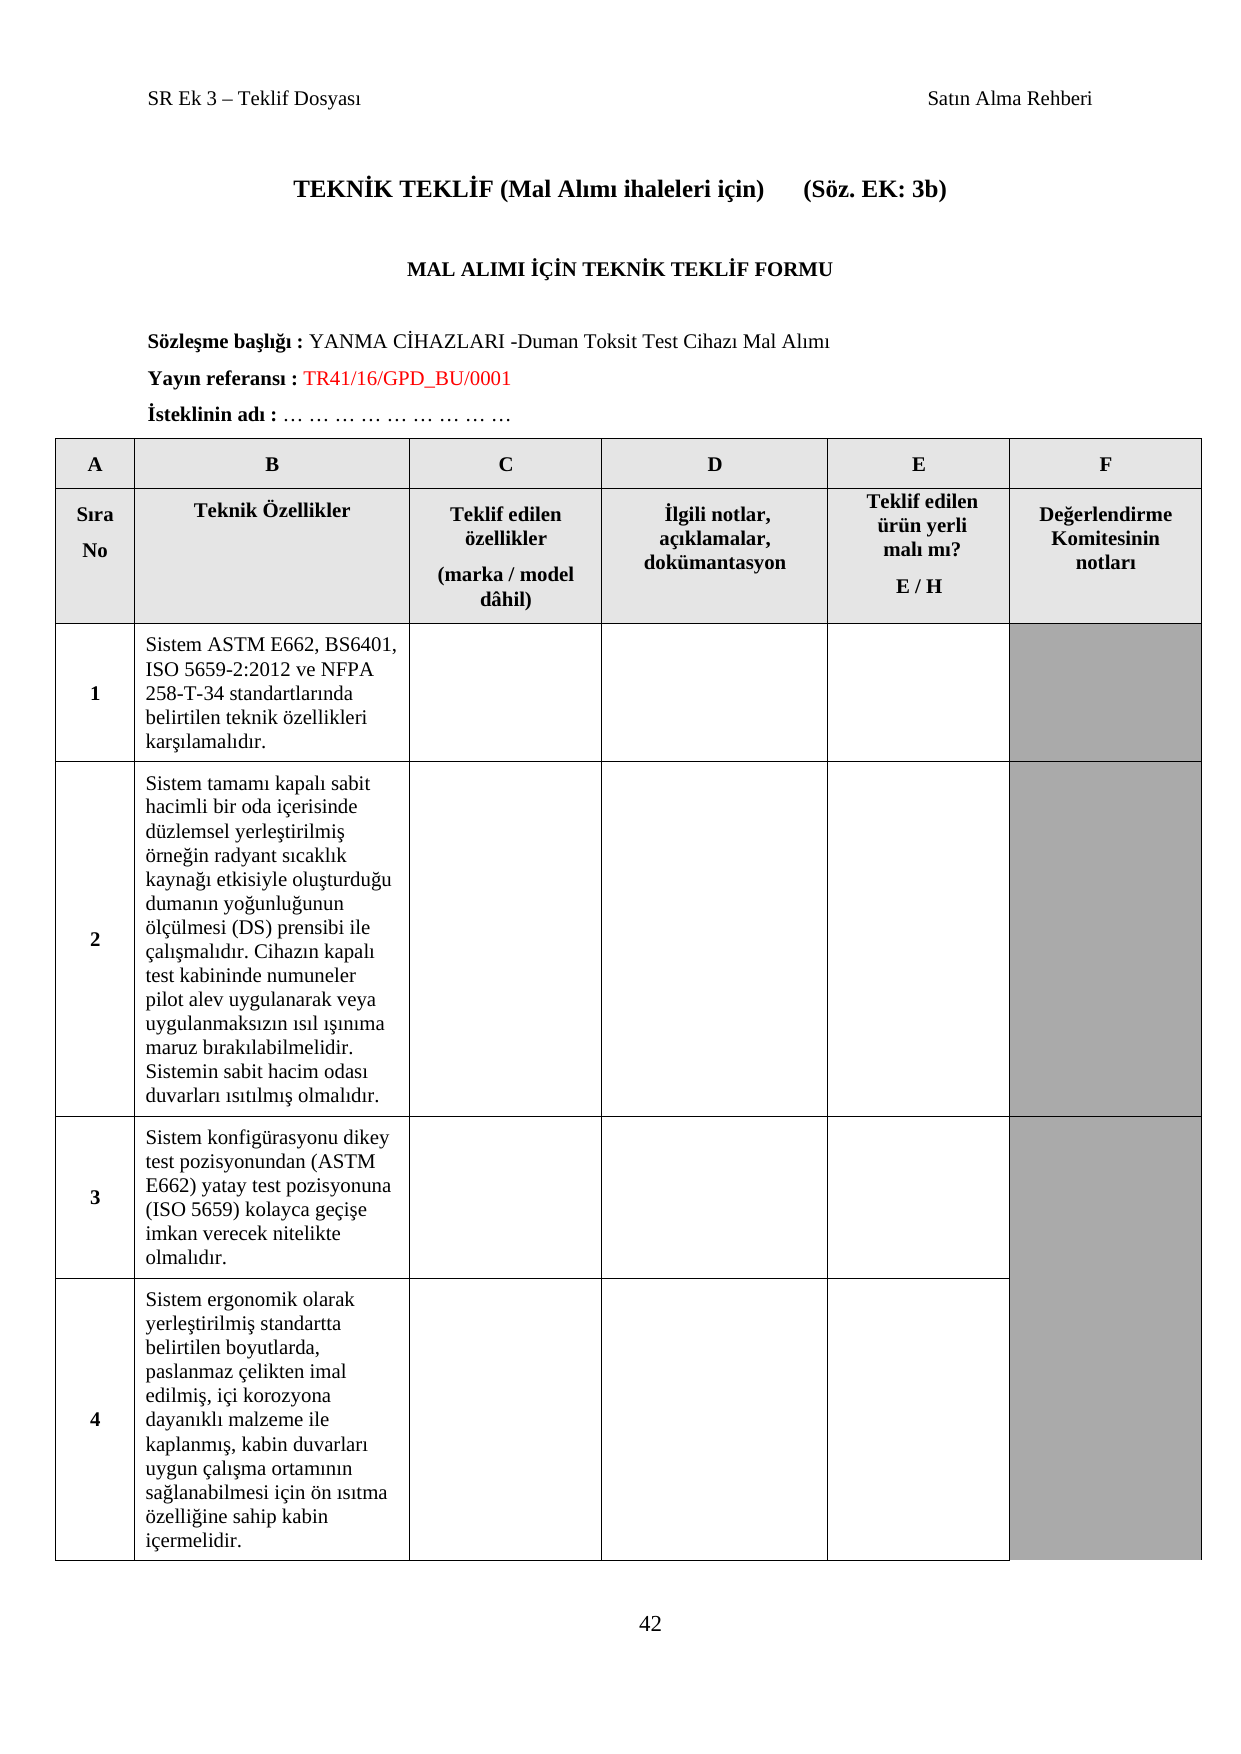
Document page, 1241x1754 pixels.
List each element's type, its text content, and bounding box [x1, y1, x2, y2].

table_cell Sistem tamamı kapalı sabit hacimli bir oda içerisinde düzlemsel yerleştirilmiş örneğin radyant sıcaklık kaynağı etkisiyle oluşturduğu dumanın yoğunluğunun ölçülmesi (DS) prensibi ile çalışmalıdır. Cihazın kapalı test kabininde numuneler pilot alev uygulanarak veya uygulanmaksızın ısıl ışınıma maruz bırakılabilmelidir. Sistemin sabit hacim odası duvarları ısıtılmış olmalıdır. [135, 762, 409, 1116]
table_cell 3 [56, 1117, 134, 1278]
table_cell [1010, 1278, 1201, 1560]
table_cell 1 [56, 624, 134, 761]
table_cell [828, 1279, 1009, 1560]
table_cell [1010, 762, 1201, 1116]
table_cell [410, 1279, 601, 1560]
table_cell [1010, 1117, 1201, 1278]
table_header E [828, 439, 1009, 488]
table_cell [602, 1279, 827, 1560]
table_cell Sistem ASTM E662, BS6401, ISO 5659-2:2012 ve NFPA 258-T-34 standartlarında belirtilen teknik özellikleri karşılamalıdır. [135, 624, 409, 761]
text Sözleşme başlığı : YANMA CİHAZLARI -Duman Toksit Test Cihazı Mal Alımı [147, 329, 870, 353]
table_cell 2 [56, 762, 134, 1116]
table_cell [828, 762, 1009, 1116]
table_header C [410, 439, 601, 488]
table_cell Teknik Özellikler [135, 489, 409, 623]
table_header A [56, 439, 134, 488]
text TEKNİK TEKLİF (Mal Alımı ihaleleri için) (Söz. EK: 3b) [293, 174, 1223, 202]
table_cell Sistem ergonomik olarak yerleştirilmiş standartta belirtilen boyutlarda, paslanmaz çelikten imal edilmiş, içi korozyona dayanıklı malzeme ile kaplanmış, kabin duvarları uygun çalışma ortamının sağlanabilmesi için ön ısıtma özelliğine sahip kabin içermelidir. [135, 1279, 409, 1560]
table_cell Teklif edilen özellikler (marka / model dâhil) [410, 489, 601, 623]
table_cell Sistem konfigürasyonu dikey test pozisyonundan (ASTM E662) yatay test pozisyonuna (ISO 5659) kolayca geçişe imkan verecek nitelikte olmalıdır. [135, 1117, 409, 1278]
table_cell [410, 1117, 601, 1278]
table_header D [602, 439, 827, 488]
table_cell [602, 624, 827, 761]
table_cell İlgili notlar, açıklamalar, dokümantasyon [602, 489, 827, 623]
table_cell [410, 624, 601, 761]
table_cell 4 [56, 1279, 134, 1560]
table_cell [1010, 624, 1201, 761]
table_cell [828, 1117, 1009, 1278]
table_cell [602, 762, 827, 1116]
table_cell [410, 762, 601, 1116]
table_header B [135, 439, 409, 488]
table_cell Sıra No [56, 489, 134, 623]
table_header F [1010, 439, 1201, 488]
text İsteklinin adı : … … … … … … … … … [147, 402, 796, 426]
table_cell Teklif edilen ürün yerli malı mı? E / H [828, 489, 1009, 623]
table_cell Değerlendirme Komitesinin notları [1010, 489, 1201, 623]
text Yayın referansı : TR41/16/GPD_BU/0001 [147, 366, 796, 390]
text MAL ALIMI İÇİN TEKNİK TEKLİF FORMU [407, 256, 1223, 281]
table_cell [828, 624, 1009, 761]
table_cell [602, 1117, 827, 1278]
